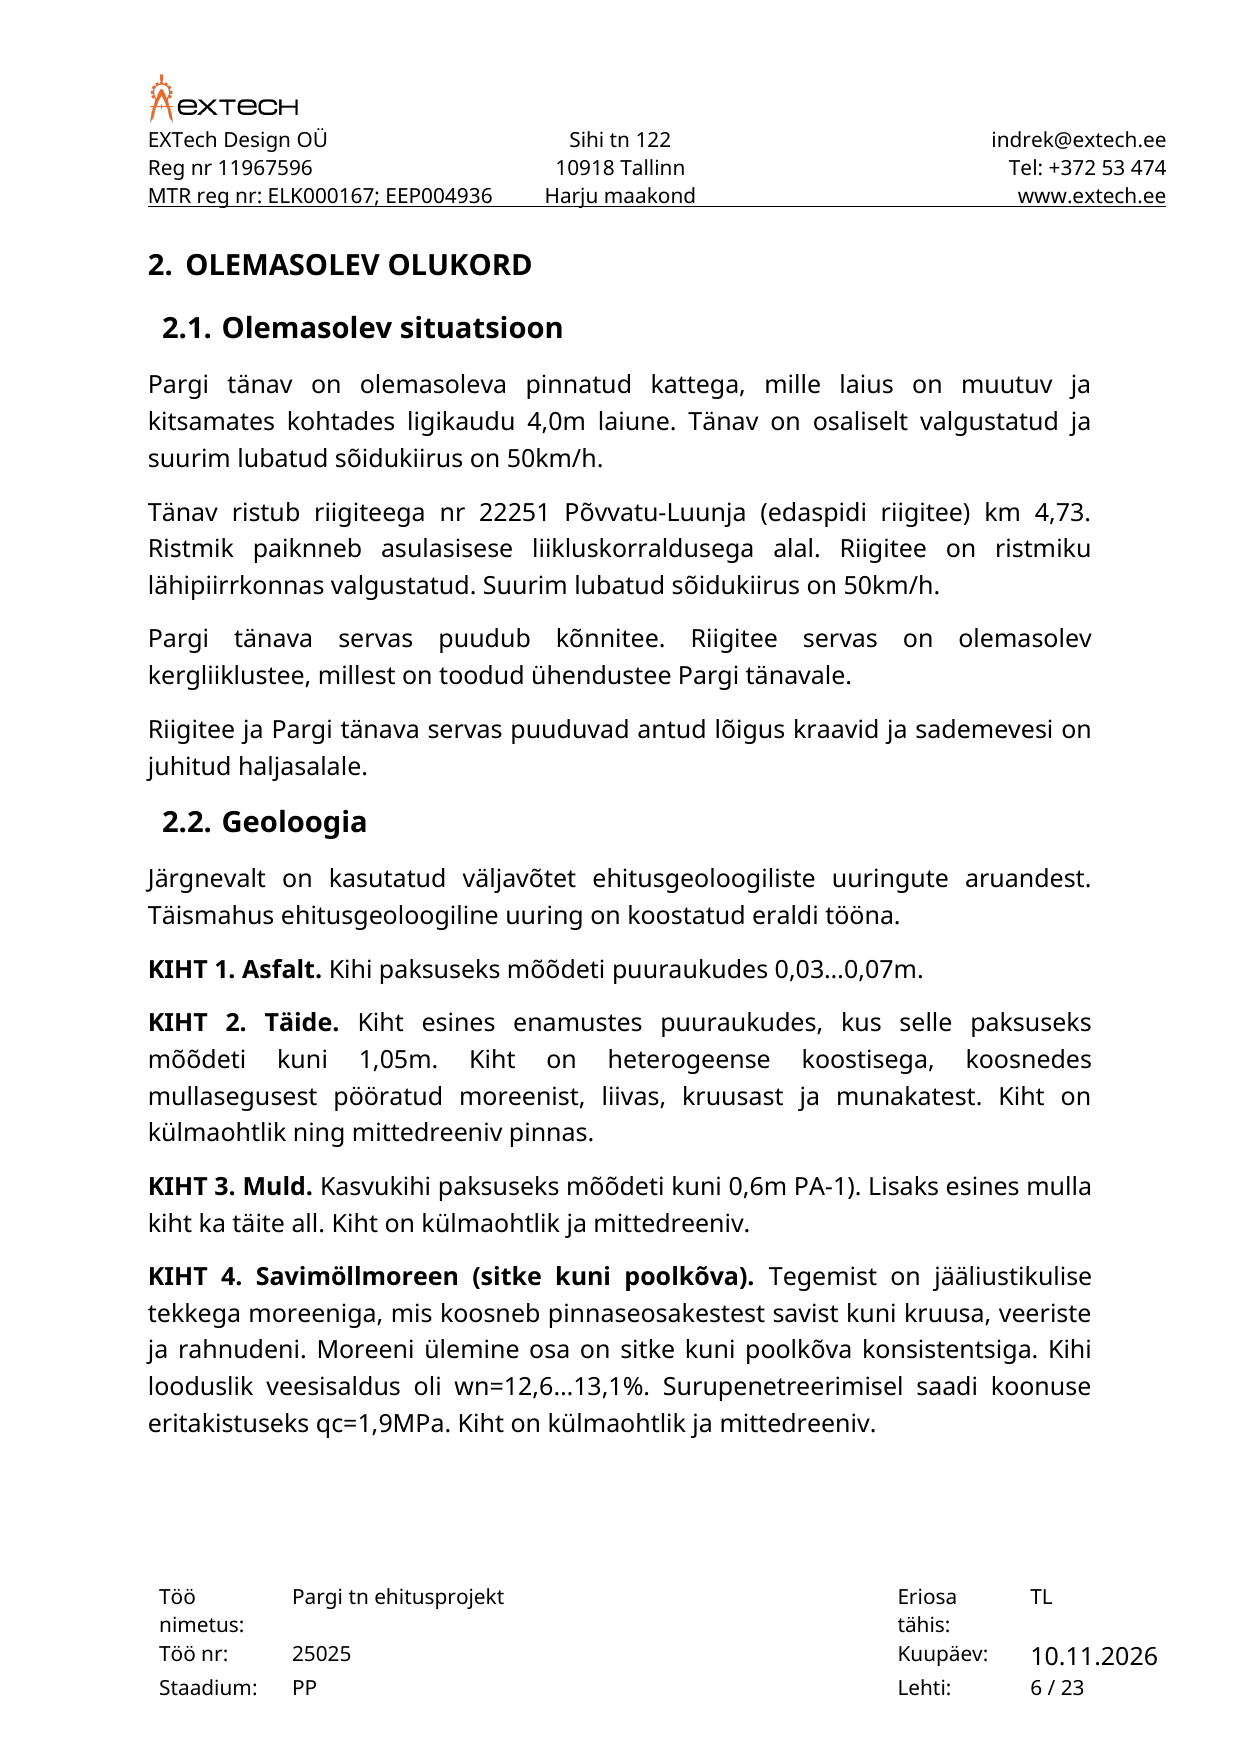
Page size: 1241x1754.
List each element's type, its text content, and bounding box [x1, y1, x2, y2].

subtitle Geoloogia [162, 802, 1093, 841]
subtitle Olemasolev situatsioon [162, 308, 1093, 347]
text KIHT 3. Muld. Kasvukihi paksuseks mõõdeti kuni 0,6m PA-1). Lisaks esines mulla kiht ka täite all. Kiht on külmaohtlik ja mittedreeniv. [148, 1168, 1093, 1239]
text Pargi tänav on olemasoleva pinnatud kattega, mille laius on muutuv ja kitsamates kohtades ligikaudu 4,0m laiune. Tänav on osaliselt valgustatud ja suurim lubatud sõidukiirus on 50km/h. [148, 367, 1093, 475]
text Pargi tänava servas puudub kõnnitee. Riigitee servas on olemasolev kergliiklustee, millest on toodud ühendustee Pargi tänavale. [148, 621, 1093, 692]
text KIHT 2. Täide. Kiht esines enamustes puuraukudes, kus selle paksuseks mõõdeti kuni 1,05m. Kiht on heterogeense koostisega, koosnedes mullasegusest pööratud moreenist, liivas, kruusast ja munakatest. Kiht on külmaohtlik ning mittedreeniv pinnas. [148, 1005, 1093, 1149]
picture [147, 73, 300, 125]
text Järgnevalt on kasutatud väljavõtet ehitusgeoloogiliste uuringute aruandest. Täismahus ehitusgeoloogiline uuring on koostatud eraldi tööna. [148, 861, 1093, 932]
subtitle OLEMASOLEV OLUKORD [148, 244, 1093, 284]
text KIHT 1. Asfalt. Kihi paksuseks mõõdeti puuraukudes 0,03…0,07m. [148, 951, 1093, 985]
text KIHT 4. Savimöllmoreen (sitke kuni poolkõva). Tegemist on jääliustikulise tekkega moreeniga, mis koosneb pinnaseosakestest savist kuni kruusa, veeriste ja rahnudeni. Moreeni ülemine osa on sitke kuni poolkõva konsistentsiga. Kihi looduslik veesisaldus oli wn=12,6…13,1%. Surupenetreerimisel saadi koonuse eritakistuseks qc=1,9MPa. Kiht on külmaohtlik ja mittedreeniv. [148, 1259, 1093, 1440]
text Tänav ristub riigiteega nr 22251 Põvvatu-Luunja (edaspidi riigitee) km 4,73. Ristmik paiknneb asulasisese liikluskorraldusega alal. Riigitee on ristmiku lähipiirrkonnas valgustatud. Suurim lubatud sõidukiirus on 50km/h. [148, 494, 1093, 602]
text Riigitee ja Pargi tänava servas puuduvad antud lõigus kraavid ja sademevesi on juhitud haljasalale. [148, 711, 1093, 782]
